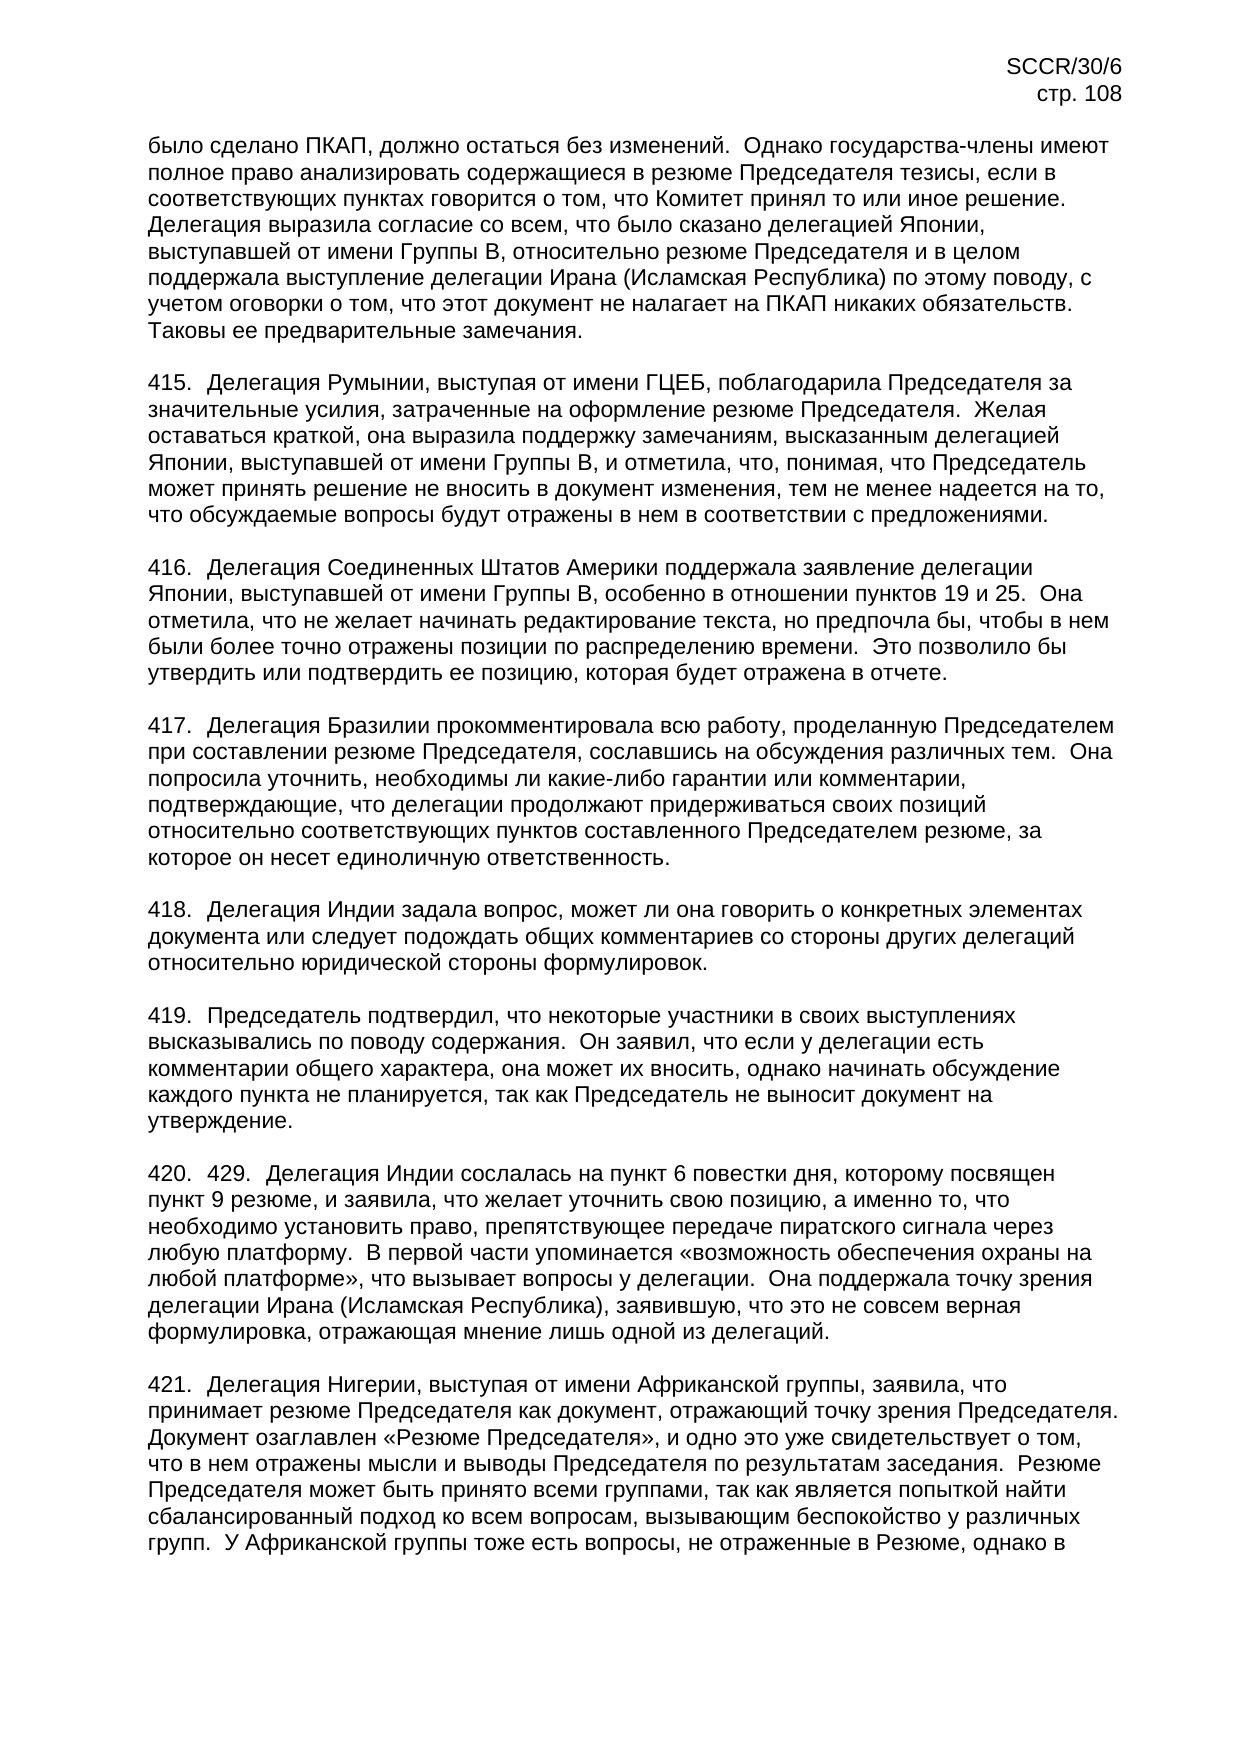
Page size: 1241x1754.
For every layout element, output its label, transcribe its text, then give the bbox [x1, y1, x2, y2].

list Делегация Индии задала вопрос, может ли она говорить о конкретных элементах документа или следует подождать общих комментариев со стороны других делегаций относительно юридической стороны формулировок. [148, 896, 1122, 976]
list Делегация Соединенных Штатов Америки поддержала заявление делегации Японии, выступавшей от имени Группы В, особенно в отношении пунктов 19 и 25. Она отметила, что не желает начинать редактирование текста, но предпочла бы, чтобы в нем были более точно отражены позиции по распределению времени. Это позволило бы утвердить или подтвердить ее позицию, которая будет отражена в отчете. [148, 554, 1122, 686]
list Делегация Румынии, выступая от имени ГЦЕБ, поблагодарила Председателя за значительные усилия, затраченные на оформление резюме Председателя. Желая оставаться краткой, она выразила поддержку замечаниям, высказанным делегацией Японии, выступавшей от имени Группы B, и отметила, что, понимая, что Председатель может принять решение не вносить в документ изменения, тем не менее надеется на то, что обсуждаемые вопросы будут отражены в нем в соответствии с предложениями. [148, 369, 1122, 527]
list 429. Делегация Индии сослалась на пункт 6 повестки дня, которому посвящен пункт 9 резюме, и заявила, что желает уточнить свою позицию, а именно то, что необходимо установить право, препятствующее передаче пиратского сигнала через любую платформу. В первой части упоминается «возможность обеспечения охраны на любой платформе», что вызывает вопросы у делегации. Она поддержала точку зрения делегации Ирана (Исламская Республика), заявившую, что это не совсем верная формулировка, отражающая мнение лишь одной из делегаций. [148, 1160, 1122, 1344]
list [148, 132, 1122, 343]
list Делегация Бразилии прокомментировала всю работу, проделанную Председателем при составлении резюме Председателя, сославшись на обсуждения различных тем. Она попросила уточнить, необходимы ли какие-либо гарантии или комментарии, подтверждающие, что делегации продолжают придерживаться своих позиций относительно соответствующих пунктов составленного Председателем резюме, за которое он несет единоличную ответственность. [148, 712, 1122, 870]
list Председатель подтвердил, что некоторые участники в своих выступлениях высказывались по поводу содержания. Он заявил, что если у делегации есть комментарии общего характера, она может их вносить, однако начинать обсуждение каждого пункта не планируется, так как Председатель не выносит документ на утверждение. [148, 1002, 1122, 1134]
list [148, 1371, 1122, 1555]
